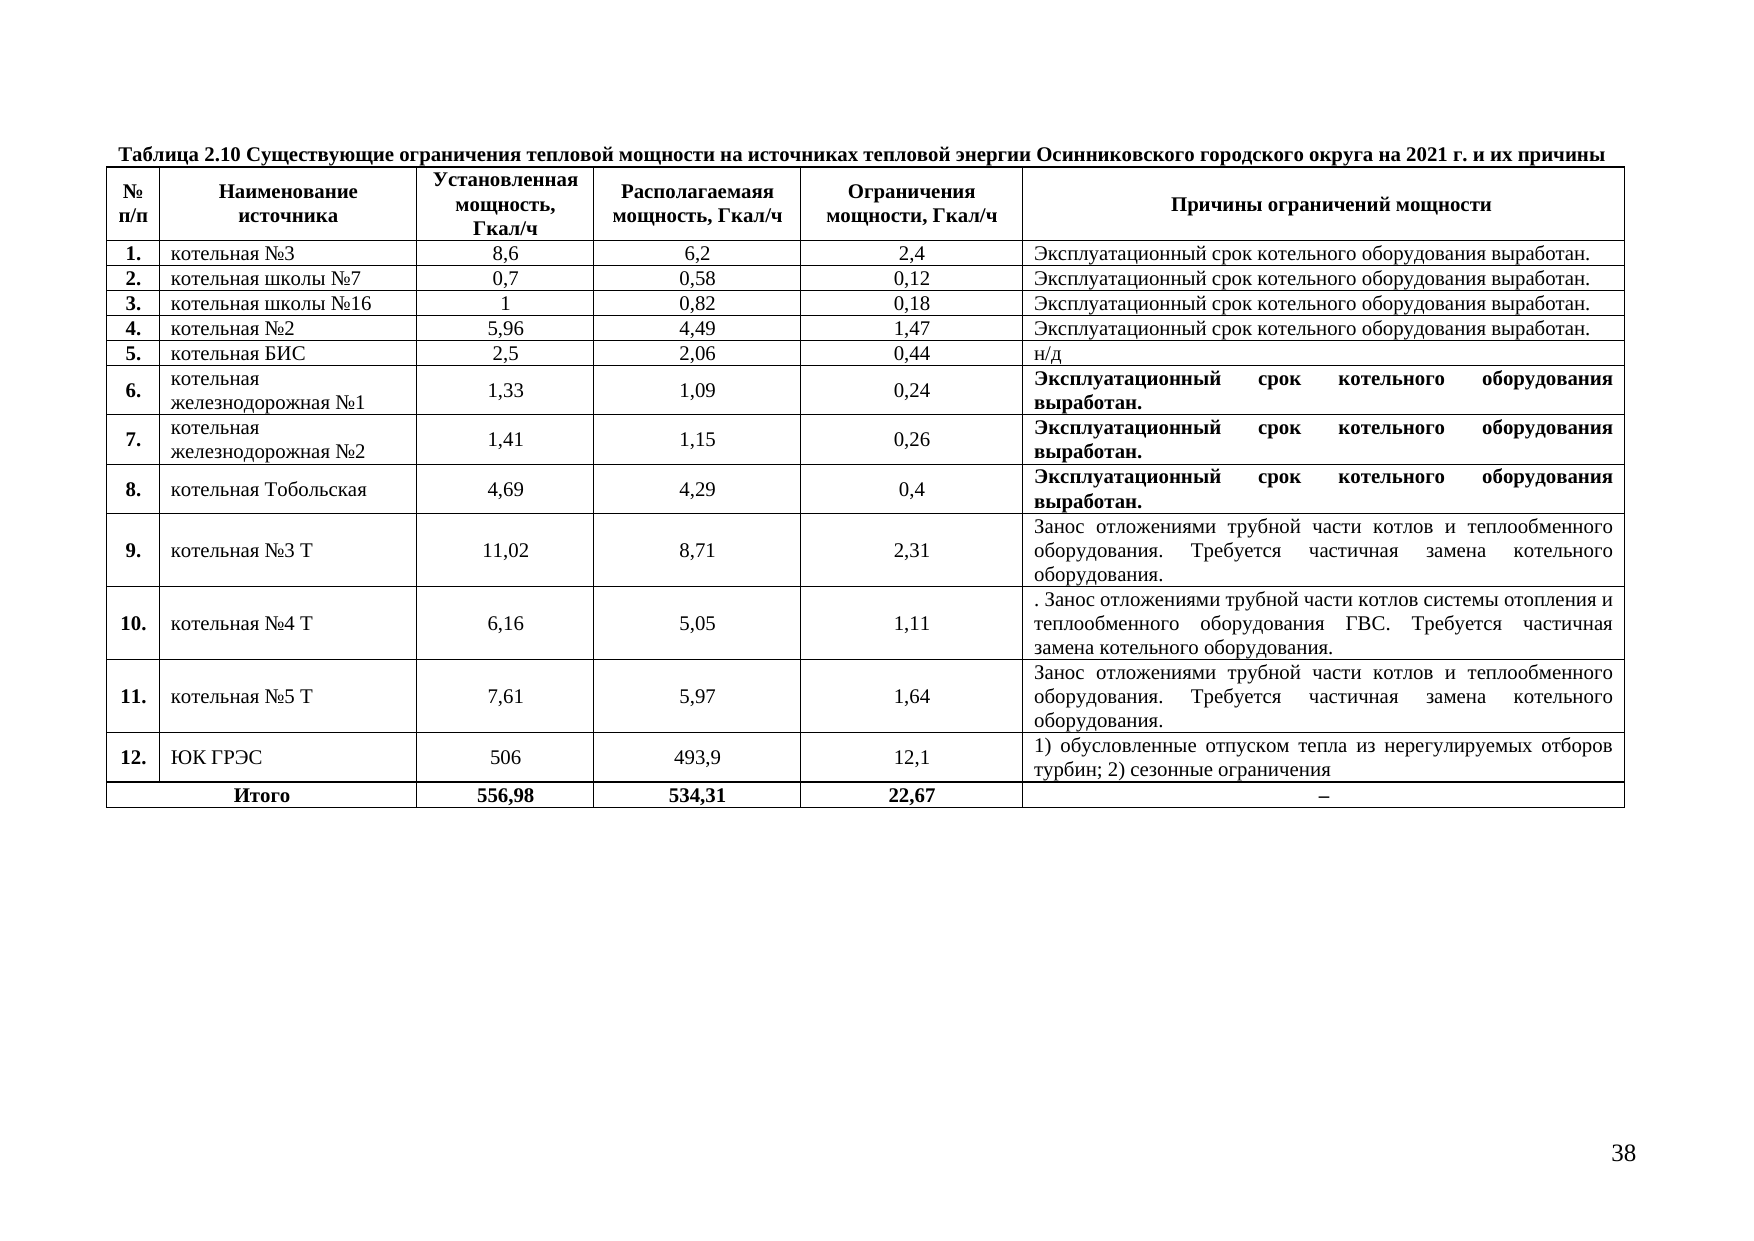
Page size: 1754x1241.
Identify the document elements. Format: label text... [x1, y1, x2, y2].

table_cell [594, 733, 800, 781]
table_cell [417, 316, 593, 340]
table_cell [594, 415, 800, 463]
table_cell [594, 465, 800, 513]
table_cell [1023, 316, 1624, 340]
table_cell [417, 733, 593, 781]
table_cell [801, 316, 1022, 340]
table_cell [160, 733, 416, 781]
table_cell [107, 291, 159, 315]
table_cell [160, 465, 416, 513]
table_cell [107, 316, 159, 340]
text Таблица 2.10 Существующие ограничения тепловой мощности на источниках тепловой энергии Осинниковского городского округа на 2021 г. и их причины [118, 142, 1636, 166]
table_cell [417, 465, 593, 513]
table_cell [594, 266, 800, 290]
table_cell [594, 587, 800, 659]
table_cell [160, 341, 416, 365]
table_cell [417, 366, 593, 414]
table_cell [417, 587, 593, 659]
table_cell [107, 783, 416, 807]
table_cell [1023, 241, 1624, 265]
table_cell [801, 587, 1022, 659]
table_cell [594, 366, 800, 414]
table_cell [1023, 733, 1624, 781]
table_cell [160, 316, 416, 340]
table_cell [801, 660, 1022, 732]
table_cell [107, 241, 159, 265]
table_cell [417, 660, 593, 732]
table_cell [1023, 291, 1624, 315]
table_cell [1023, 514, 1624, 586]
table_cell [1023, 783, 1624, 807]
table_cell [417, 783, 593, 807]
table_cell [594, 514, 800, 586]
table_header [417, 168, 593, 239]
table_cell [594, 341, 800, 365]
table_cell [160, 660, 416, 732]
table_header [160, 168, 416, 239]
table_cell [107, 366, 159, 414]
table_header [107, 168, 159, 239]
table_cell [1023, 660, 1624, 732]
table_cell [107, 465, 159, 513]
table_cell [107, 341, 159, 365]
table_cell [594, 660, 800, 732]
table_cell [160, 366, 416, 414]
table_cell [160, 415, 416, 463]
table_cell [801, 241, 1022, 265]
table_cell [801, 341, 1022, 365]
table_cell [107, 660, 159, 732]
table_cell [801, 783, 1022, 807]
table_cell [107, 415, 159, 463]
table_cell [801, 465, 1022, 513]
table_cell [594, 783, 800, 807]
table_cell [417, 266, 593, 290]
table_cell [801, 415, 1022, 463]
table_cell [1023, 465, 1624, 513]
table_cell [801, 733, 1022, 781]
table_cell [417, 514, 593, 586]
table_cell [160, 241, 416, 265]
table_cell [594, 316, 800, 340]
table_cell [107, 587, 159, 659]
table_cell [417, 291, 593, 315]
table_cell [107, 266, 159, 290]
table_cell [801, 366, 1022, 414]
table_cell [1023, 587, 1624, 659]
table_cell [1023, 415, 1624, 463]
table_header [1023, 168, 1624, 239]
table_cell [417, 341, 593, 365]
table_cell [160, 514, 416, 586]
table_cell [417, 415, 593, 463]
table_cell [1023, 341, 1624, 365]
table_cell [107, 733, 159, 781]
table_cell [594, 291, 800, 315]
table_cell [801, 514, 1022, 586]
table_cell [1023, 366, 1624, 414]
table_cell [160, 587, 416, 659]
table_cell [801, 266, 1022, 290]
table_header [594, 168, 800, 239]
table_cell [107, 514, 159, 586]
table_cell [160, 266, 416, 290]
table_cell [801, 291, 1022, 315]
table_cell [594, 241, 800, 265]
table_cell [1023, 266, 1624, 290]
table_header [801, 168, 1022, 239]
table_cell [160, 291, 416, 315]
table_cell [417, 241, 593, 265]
